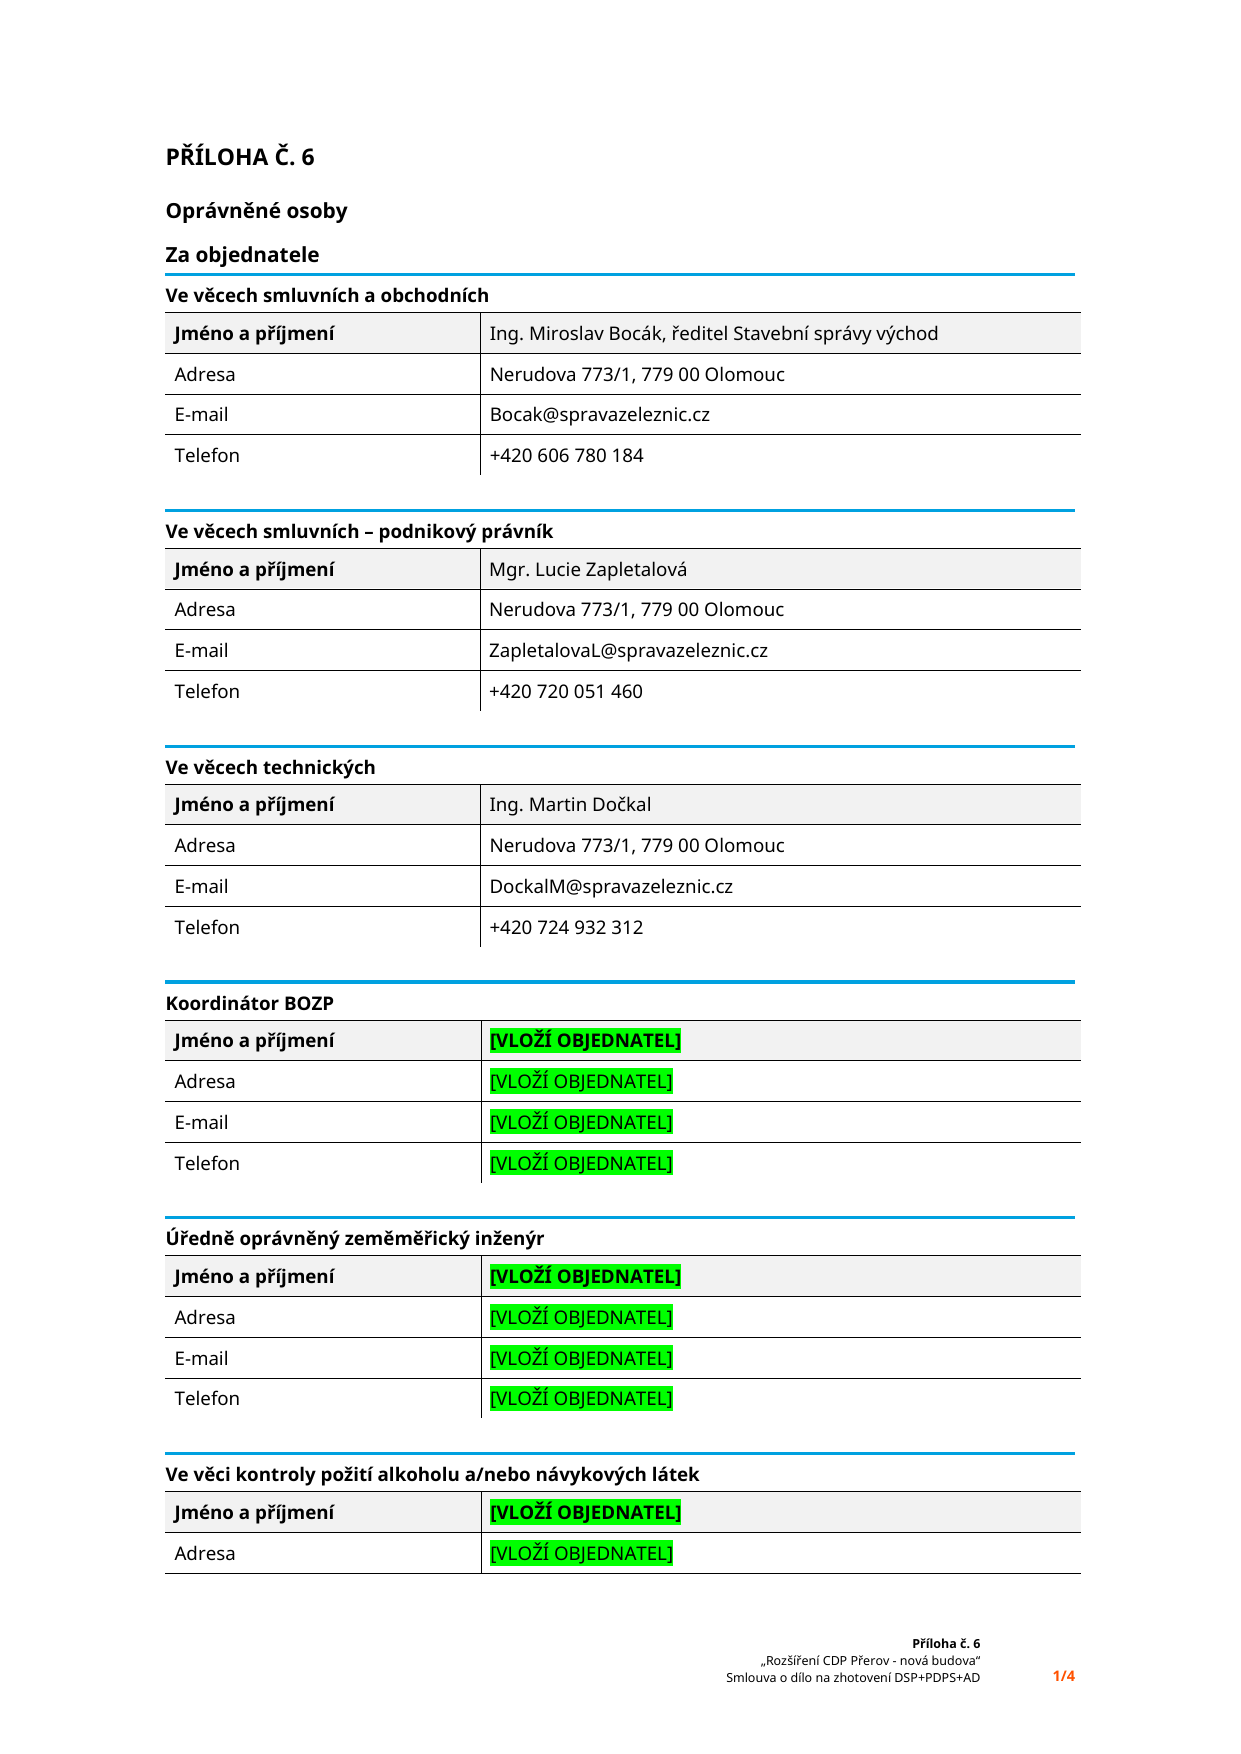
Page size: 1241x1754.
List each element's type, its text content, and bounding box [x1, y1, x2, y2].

table_cell Adresa [165, 1533, 481, 1573]
table_cell [VLOŽÍ OBJEDNATEL] [482, 1297, 1081, 1337]
table_header [VLOŽÍ OBJEDNATEL] [482, 1492, 1081, 1532]
table_cell Nerudova 773/1, 779 00 Olomouc [481, 590, 1081, 629]
table_header Ing. Miroslav Bocák, ředitel Stavební správy východ [481, 313, 1081, 353]
table_header Ing. Martin Dočkal [481, 785, 1081, 824]
table_cell DockalM@spravazeleznic.cz [481, 866, 1081, 906]
table_header Jméno a příjmení [165, 785, 480, 824]
table_cell Telefon [165, 435, 480, 475]
table_cell E-mail [165, 866, 480, 906]
table_header Jméno a příjmení [165, 1492, 481, 1532]
text Ve věcech technických [165, 748, 1075, 779]
text Příloha č. 6 [165, 141, 1075, 173]
table_cell [VLOŽÍ OBJEDNATEL] [482, 1061, 1081, 1101]
text Oprávněné osoby [165, 197, 1075, 225]
table_cell +420 724 932 312 [481, 907, 1081, 947]
table_cell Adresa [165, 825, 480, 865]
table_cell +420 606 780 184 [481, 435, 1081, 475]
table_cell [VLOŽÍ OBJEDNATEL] [482, 1379, 1081, 1418]
table_header Jméno a příjmení [165, 1021, 481, 1060]
table_cell [VLOŽÍ OBJEDNATEL] [482, 1533, 1081, 1573]
text Ve věci kontroly požití alkoholu a/nebo návykových látek [165, 1455, 1075, 1487]
table_cell Adresa [165, 1297, 481, 1337]
table_cell [VLOŽÍ OBJEDNATEL] [482, 1143, 1081, 1182]
table_cell Telefon [165, 907, 480, 947]
table_cell E-mail [165, 630, 480, 670]
table_header Jméno a příjmení [165, 549, 480, 588]
table_cell E-mail [165, 1338, 481, 1377]
table_header [VLOŽÍ OBJEDNATEL] [482, 1256, 1081, 1296]
table_cell ZapletalovaL@spravazeleznic.cz [481, 630, 1081, 670]
table_cell E-mail [165, 395, 480, 434]
table_header [VLOŽÍ OBJEDNATEL] [482, 1021, 1081, 1060]
table_cell Telefon [165, 671, 480, 711]
table_cell Bocak@spravazeleznic.cz [481, 395, 1081, 434]
text Koordinátor BOZP [165, 984, 1075, 1015]
table_cell Nerudova 773/1, 779 00 Olomouc [481, 825, 1081, 865]
table_cell Adresa [165, 1061, 481, 1101]
table_cell Telefon [165, 1379, 481, 1418]
table_cell +420 720 051 460 [481, 671, 1081, 711]
table_cell E-mail [165, 1102, 481, 1142]
table_cell [VLOŽÍ OBJEDNATEL] [482, 1102, 1081, 1142]
table_cell [VLOŽÍ OBJEDNATEL] [482, 1338, 1081, 1377]
table_header Mgr. Lucie Zapletalová [481, 549, 1081, 588]
table_cell Nerudova 773/1, 779 00 Olomouc [481, 354, 1081, 393]
table_header Jméno a příjmení [165, 1256, 481, 1296]
text Úředně oprávněný zeměměřický inženýr [165, 1219, 1075, 1251]
text Za objednatele [165, 240, 1075, 269]
table_cell Adresa [165, 354, 480, 393]
table_header Jméno a příjmení [165, 313, 480, 353]
text Ve věcech smluvních a obchodních [165, 276, 1075, 308]
table_cell Adresa [165, 590, 480, 629]
table_cell Telefon [165, 1143, 481, 1182]
text Ve věcech smluvních – podnikový právník [165, 512, 1075, 544]
